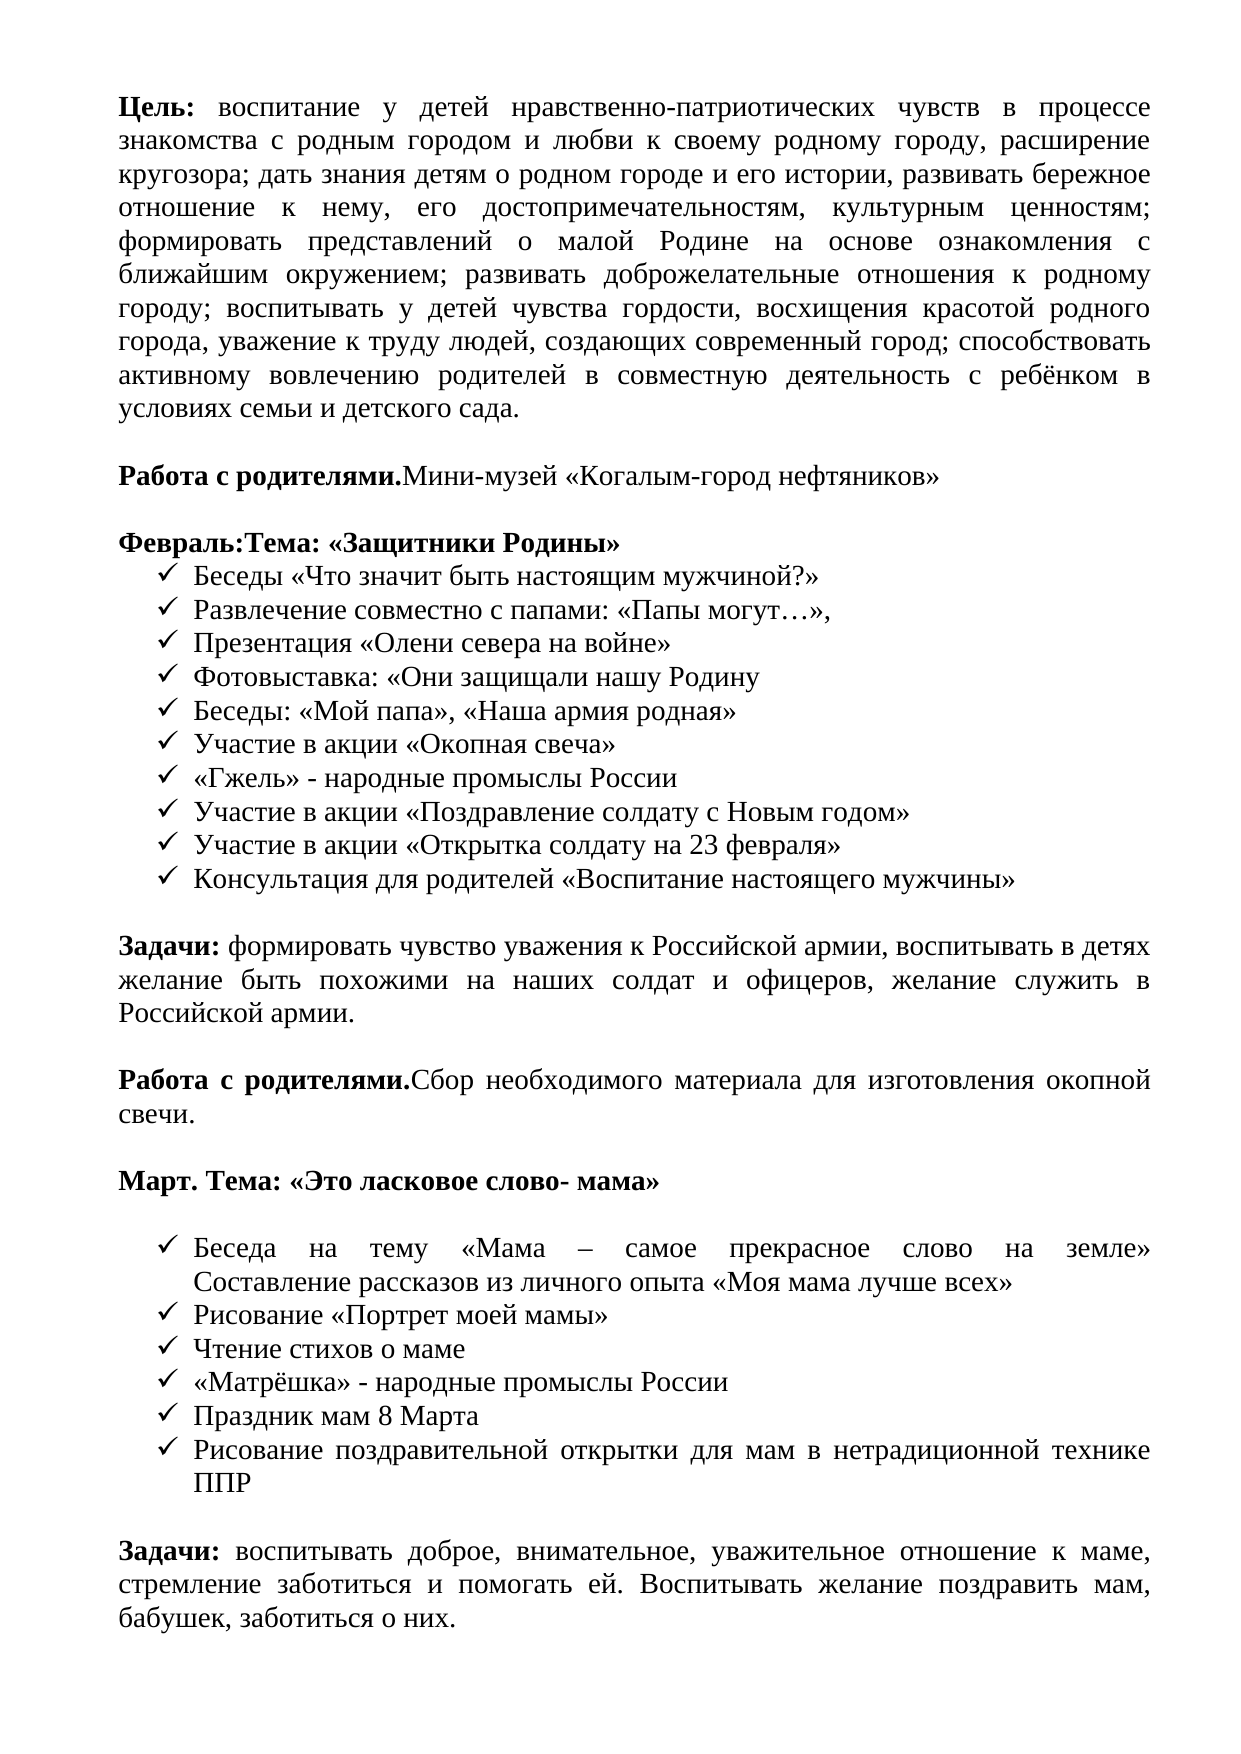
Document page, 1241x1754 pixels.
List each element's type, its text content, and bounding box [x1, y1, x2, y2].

list Праздник мам 8 Марта [156, 1398, 1152, 1432]
list Рисование поздравительной открытки для мам в нетрадиционной технике ППР [156, 1432, 1152, 1499]
text Задачи: формировать чувство уважения к Российской армии, воспитывать в детях желание быть похожими на наших солдат и офицеров, желание служить в Российской армии. [118, 928, 1152, 1029]
text Февраль:Тема: «Защитники Родины» [118, 525, 1152, 558]
list Консультация для родителей «Воспитание настоящего мужчины» [156, 861, 1152, 895]
list «Гжель» - народные промыслы России [156, 760, 1152, 794]
list Беседы: «Мой папа», «Наша армия родная» [156, 693, 1152, 726]
list Беседы «Что значит быть настоящим мужчиной?» [156, 558, 1152, 592]
list Презентация «Олени севера на войне» [156, 626, 1152, 659]
list Беседа на тему «Мама – самое прекрасное слово на земле» Составление рассказов из личного опыта «Моя мама лучше всех» [156, 1230, 1152, 1297]
text Задачи: воспитывать доброе, внимательное, уважительное отношение к маме, стремление заботиться и помогать ей. Воспитывать желание поздравить мам, бабушек, заботиться о них. [118, 1533, 1152, 1633]
text Цель: воспитание у детей нравственно-патриотических чувств в процессе знакомства с родным городом и любви к своему родному городу, расширение кругозора; дать знания детям о родном городе и его истории, развивать бережное отношение к нему, его достопримечательностям, культурным ценностям; формировать представлений о малой Родине на основе ознакомления с ближайшим окружением; развивать доброжелательные отношения к родному городу; воспитывать у детей чувства гордости, восхищения красотой родного города, уважение к труду людей, создающих современный город; способствовать активному вовлечению родителей в совместную деятельность с ребёнком в условиях семьи и детского сада. [118, 89, 1152, 424]
text Работа с родителями.Мини-музей «Когалым-город нефтяников» [118, 458, 1152, 491]
text Март. Тема: «Это ласковое слово- мама» [118, 1163, 1152, 1197]
list Фотовыставка: «Они защищали нашу Родину [156, 659, 1152, 693]
text Работа с родителями.Сбор необходимого материала для изготовления окопной свечи. [118, 1062, 1152, 1129]
list Рисование «Портрет моей мамы» [156, 1297, 1152, 1331]
list Чтение стихов о маме [156, 1331, 1152, 1364]
list Развлечение совместно с папами: «Папы могут…», [156, 592, 1152, 626]
list Участие в акции «Поздравление солдату с Новым годом» [156, 794, 1152, 827]
list Участие в акции «Открытка солдату на 23 февраля» [156, 827, 1152, 861]
list Участие в акции «Окопная свеча» [156, 726, 1152, 760]
list «Матрёшка» - народные промыслы России [156, 1364, 1152, 1398]
